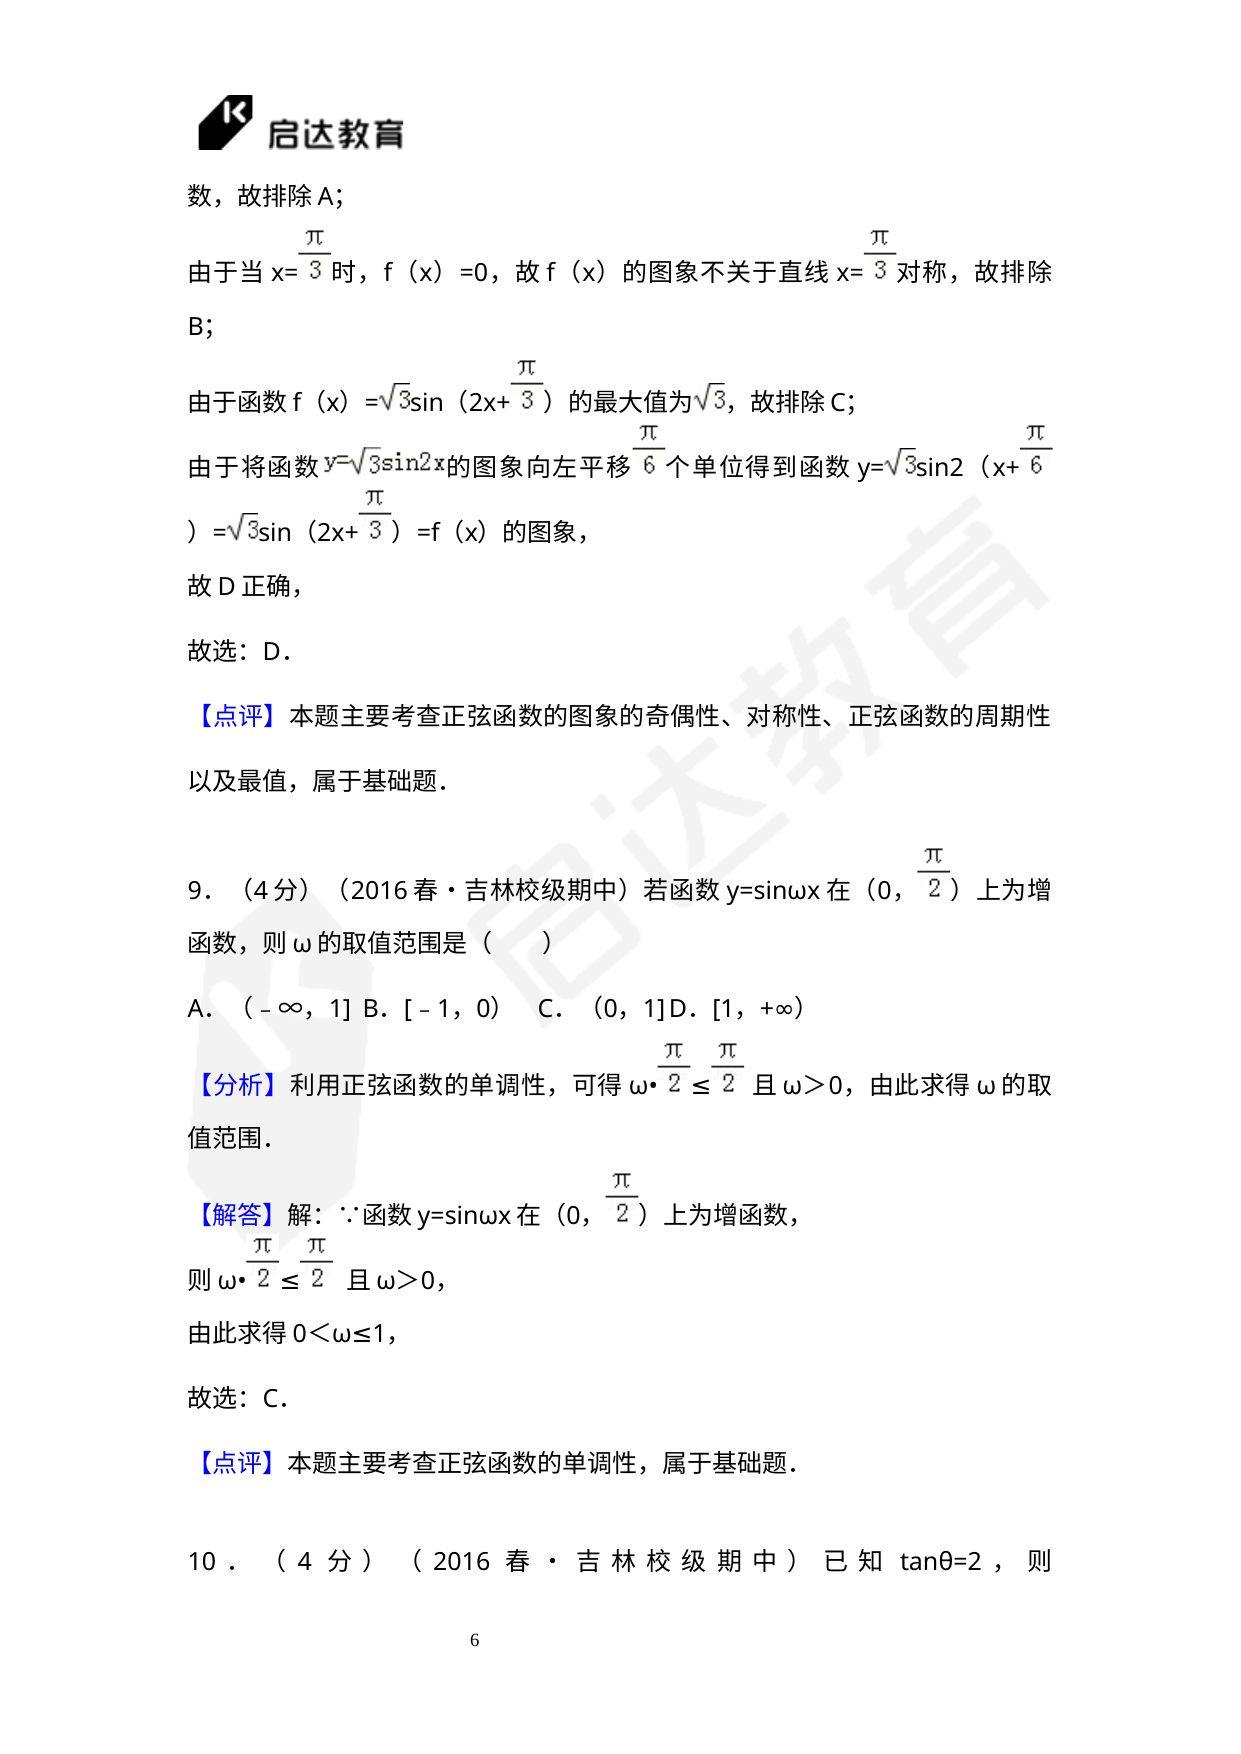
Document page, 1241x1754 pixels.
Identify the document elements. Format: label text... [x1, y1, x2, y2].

picture [605, 1169, 639, 1225]
picture [246, 1234, 280, 1290]
picture [198, 95, 404, 150]
text A．（﹣∞，1] B．[﹣1，0） C．（0，1] D．[1，+∞） [187, 974, 1053, 1039]
text 由于将函数的图象向左平移个单位得到函数y=sin2（x+）=sin（2x+）=f（x）的图象， [187, 422, 1053, 552]
text 9．（4分）（2016春•吉林校级期中）若函数y=sinωx在（0，）上为增函数，则ω的取值范围是（ ） [187, 844, 1053, 974]
text 10．（4分）（2016春•吉林校级期中）已知tanθ=2，则=（ ） [187, 1527, 1053, 1592]
picture [226, 513, 258, 542]
picture [917, 844, 951, 900]
text 由于当x=时，f（x）=0，故f（x）的图象不关于直线x=对称，故排除B； [187, 227, 1053, 357]
text 【点评】本题主要考查正弦函数的图象的奇偶性、对称性、正弦函数的周期性以及最值，属于基础题． [187, 682, 1053, 812]
text 【分析】利用正弦函数的单调性，可得ω•≤ 且ω＞0，由此求得ω的取值范围． [187, 1039, 1053, 1169]
text 故选：D． [187, 617, 1053, 682]
text 故D正确， [187, 552, 1053, 617]
picture [863, 227, 897, 282]
picture [378, 383, 410, 412]
picture [884, 448, 916, 477]
picture [321, 447, 446, 477]
picture [298, 227, 332, 282]
picture [300, 1234, 333, 1290]
text 故选：C． [187, 1364, 1053, 1429]
text 由于函数f（x）=sin（2x+）的最大值为，故排除C； [187, 357, 1053, 422]
picture [510, 357, 544, 412]
picture [657, 1039, 691, 1095]
text 【解答】解：对于函数f（x）=sin（2x+），其中x∈R，显然它不是偶函数，故排除A； [187, 162, 1053, 227]
picture [711, 1039, 745, 1095]
text 【解答】解：∵函数y=sinωx在（0，）上为增函数， [187, 1169, 1053, 1234]
text 则ω•≤ 且ω＞0， [187, 1234, 1053, 1299]
picture [1019, 422, 1053, 477]
picture [632, 422, 666, 477]
text 由此求得0＜ω≤1， [187, 1299, 1053, 1364]
picture [693, 383, 725, 412]
text 【点评】本题主要考查正弦函数的单调性，属于基础题． [187, 1429, 1053, 1494]
picture [358, 487, 392, 542]
